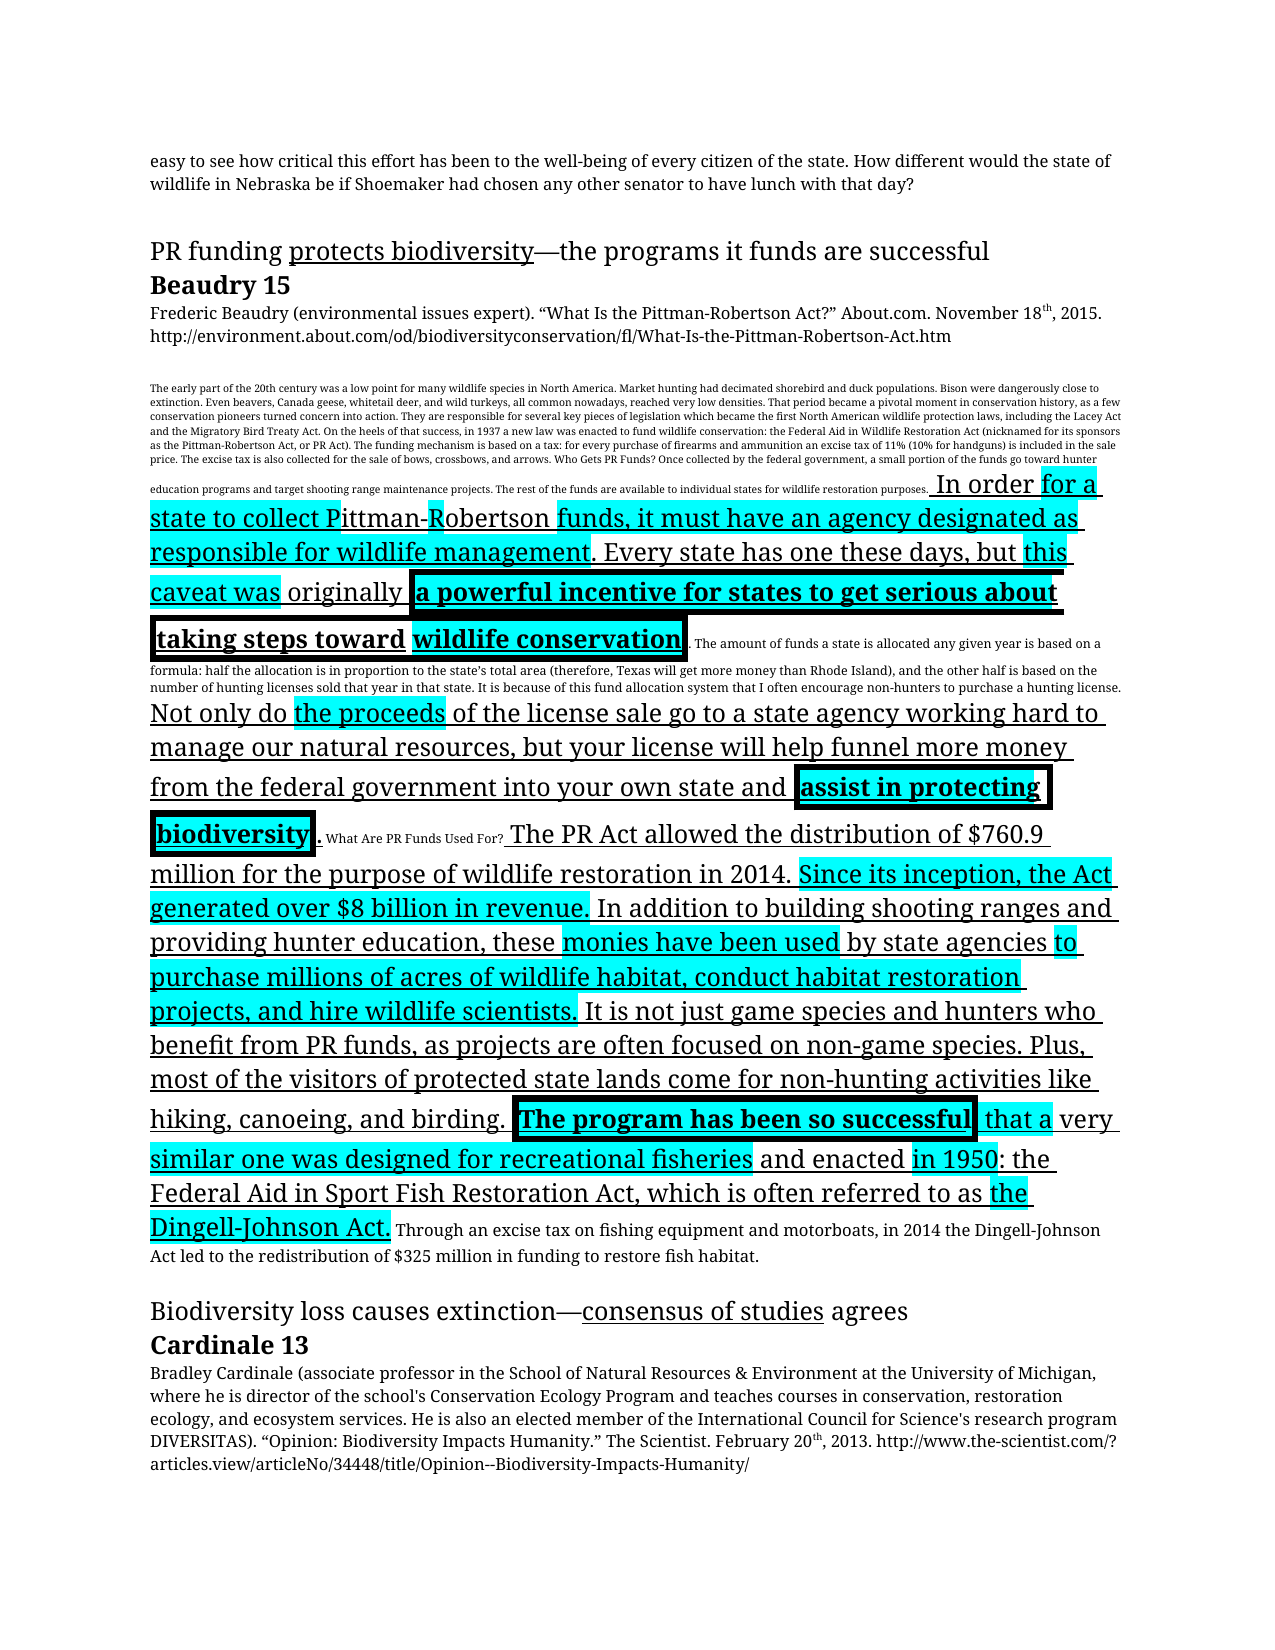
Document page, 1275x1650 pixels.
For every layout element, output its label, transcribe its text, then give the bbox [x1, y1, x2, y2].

subtitle Biodiversity loss causes extinction—consensus of studies agrees [150, 1294, 1125, 1328]
text The early part of the 20th century was a low point for many wildlife species in North America. Market hunting had decimated shorebird and duck populations. Bison were dangerously close to extinction. Even beavers, Canada geese, whitetail deer, and wild turkeys, all common nowadays, reached very low densities. That period became a pivotal moment in conservation history, as a few conservation pioneers turned concern into action. They are responsible for several key pieces of legislation which became the first North American wildlife protection laws, including the Lacey Act and the Migratory Bird Treaty Act. On the heels of that success, in 1937 a new law was enacted to fund wildlife conservation: the Federal Aid in Wildlife Restoration Act (nicknamed for its sponsors as the Pittman-Robertson Act, or PR Act). The funding mechanism is based on a tax: for every purchase of firearms and ammunition an excise tax of 11% (10% for handguns) is included in the sale price. The excise tax is also collected for the sale of bows, crossbows, and arrows. Who Gets PR Funds? Once collected by the federal government, a small portion of the funds go toward hunter education programs and target shooting range maintenance projects. The rest of the funds are available to individual states for wildlife restoration purposes. In order for a state to collect Pittman-Robertson funds, it must have an agency designated as responsible for wildlife management. Every state has one these days, but this caveat was originally a powerful incentive for states to get serious about taking steps toward wildlife conservation. The amount of funds a state is allocated any given year is based on a formula: half the allocation is in proportion to the state’s total area (therefore, Texas will get more money than Rhode Island), and the other half is based on the number of hunting licenses sold that year in that state. It is because of this fund allocation system that I often encourage non-hunters to purchase a hunting license. Not only do the proceeds of the license sale go to a state agency working hard to manage our natural resources, but your license will help funnel more money from the federal government into your own state and assist in protecting biodiversity. What Are PR Funds Used For? The PR Act allowed the distribution of $760.9 million for the purpose of wildlife restoration in 2014. Since its inception, the Act generated over $8 billion in revenue. In addition to building shooting ranges and providing hunter education, these monies have been used by state agencies to purchase millions of acres of wildlife habitat, conduct habitat restoration projects, and hire wildlife scientists. It is not just game species and hunters who benefit from PR funds, as projects are often focused on non-game species. Plus, most of the visitors of protected state lands come for non-hunting activities like hiking, canoeing, and birding. The program has been so successful that a very similar one was designed for recreational fisheries and enacted in 1950: the Federal Aid in Sport Fish Restoration Act, which is often referred to as the Dingell-Johnson Act. Through an excise tax on fishing equipment and motorboats, in 2014 the Dingell-Johnson Act led to the redistribution of $325 million in funding to restore fish habitat. [150, 381, 1125, 1267]
text Cardinale 13 [150, 1328, 1125, 1362]
text Frederic Beaudry (environmental issues expert). “What Is the Pittman-Robertson Act?” About.com. November 18th, 2015. http://environment.about.com/od/biodiversityconservation/fl/What-Is-the-Pittman-Robertson-Act.htm [150, 302, 1125, 347]
text Bradley Cardinale (associate professor in the School of Natural Resources & Environment at the University of Michigan, where he is director of the school's Conservation Ecology Program and teaches courses in conservation, restoration ecology, and ecosystem services. He is also an elected member of the International Council for Science's research program DIVERSITAS). “Opinion: Biodiversity Impacts Humanity.” The Scientist. February 20th, 2013. http://www.the-scientist.com/?articles.view/articleNo/34448/title/Opinion--Biodiversity-Impacts-Humanity/ [150, 1362, 1125, 1475]
subtitle PR funding protects biodiversity—the programs it funds are successful [150, 234, 1125, 268]
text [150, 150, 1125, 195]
text Beaudry 15 [150, 268, 1125, 302]
